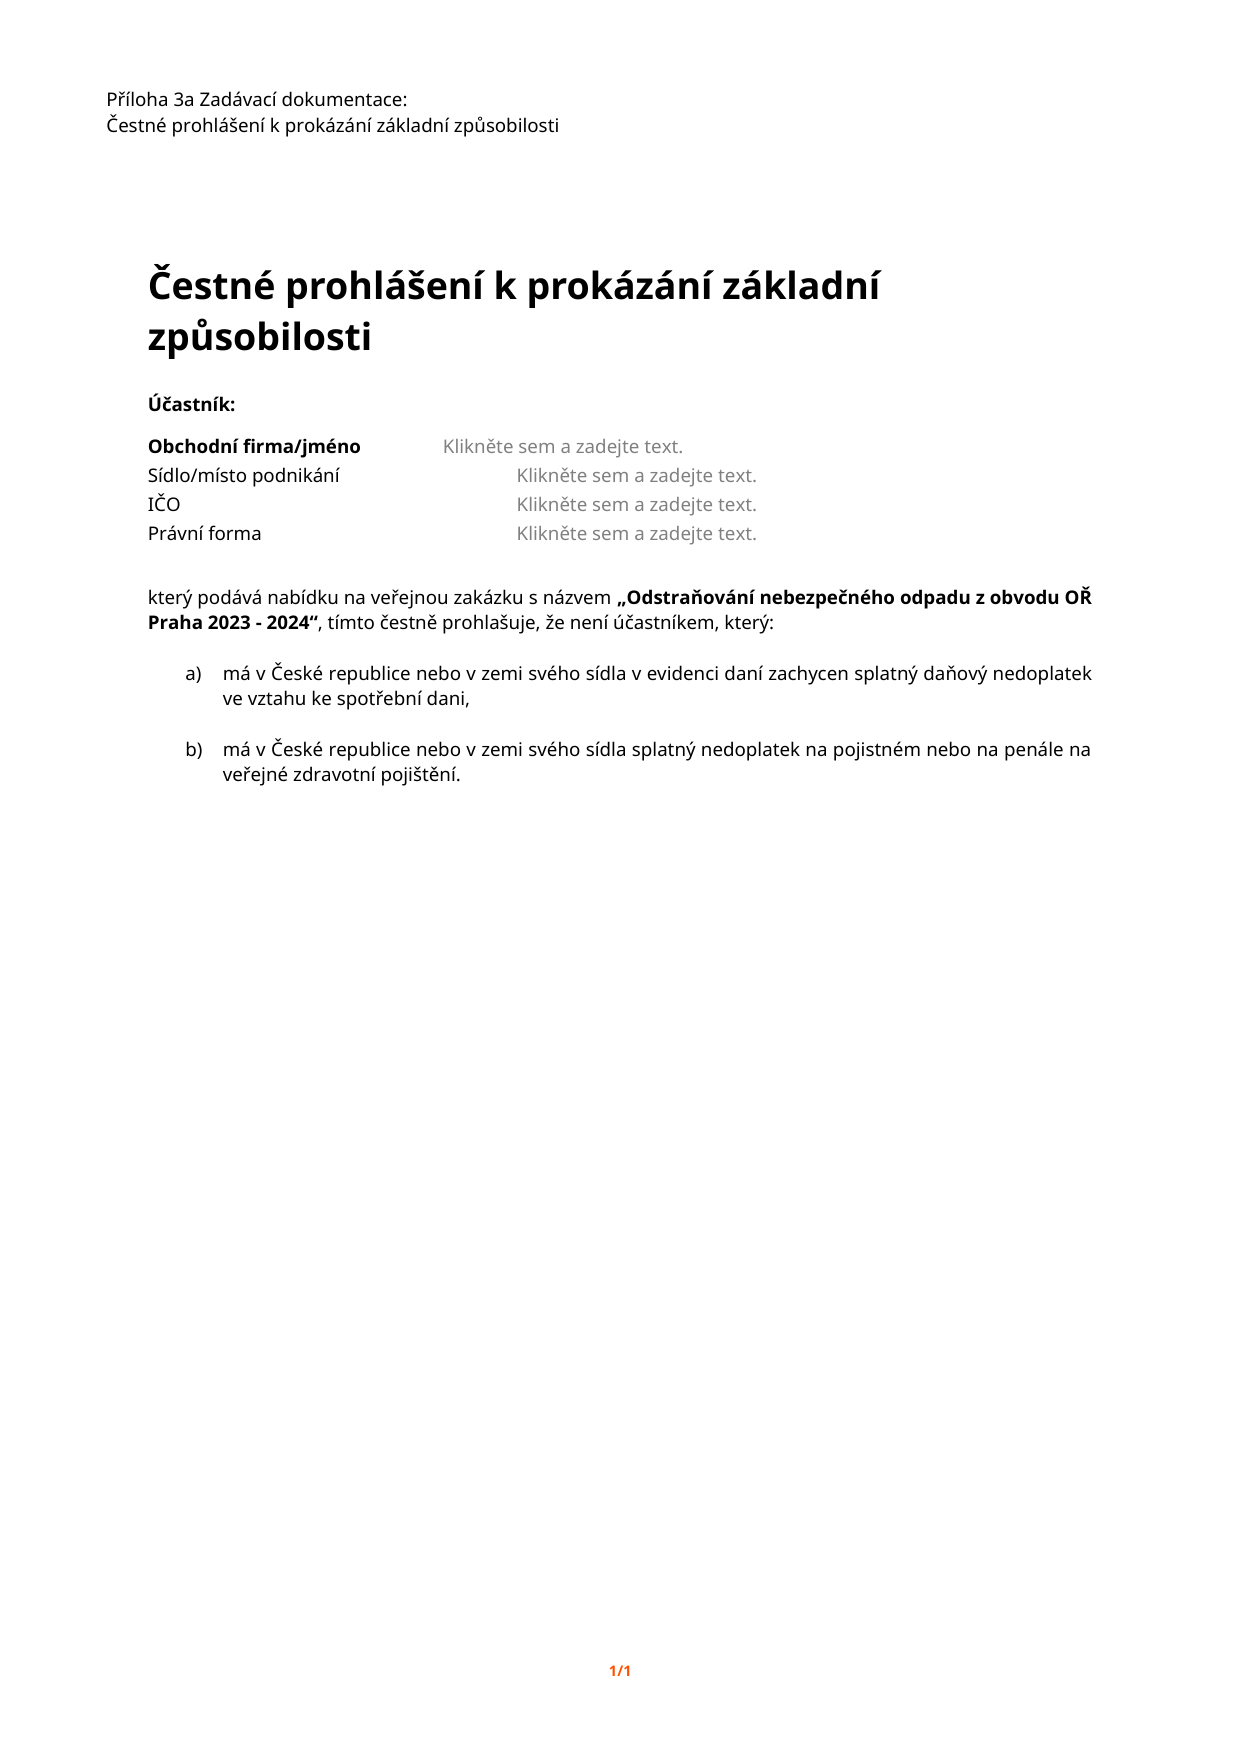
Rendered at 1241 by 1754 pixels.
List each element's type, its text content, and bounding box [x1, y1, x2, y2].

text Účastník: [148, 387, 1093, 418]
title Čestné prohlášení k prokázání základní způsobilosti [148, 259, 1093, 362]
text IČO [148, 488, 1093, 517]
list má v České republice nebo v zemi svého sídla splatný nedoplatek na pojistném nebo na penále na veřejné zdravotní pojištění. [185, 736, 1093, 787]
text který podává nabídku na veřejnou zakázku s názvem „Odstraňování nebezpečného odpadu z obvodu OŘ Praha 2023 - 2024“, tímto čestně prohlašuje, že není účastníkem, který: [148, 584, 1093, 635]
text Obchodní firma/jméno [148, 430, 1093, 459]
list má v České republice nebo v zemi svého sídla v evidenci daní zachycen splatný daňový nedoplatek ve vztahu ke spotřební dani, [185, 660, 1093, 711]
text Právní forma [148, 517, 1093, 546]
text Sídlo/místo podnikání [148, 459, 1093, 488]
